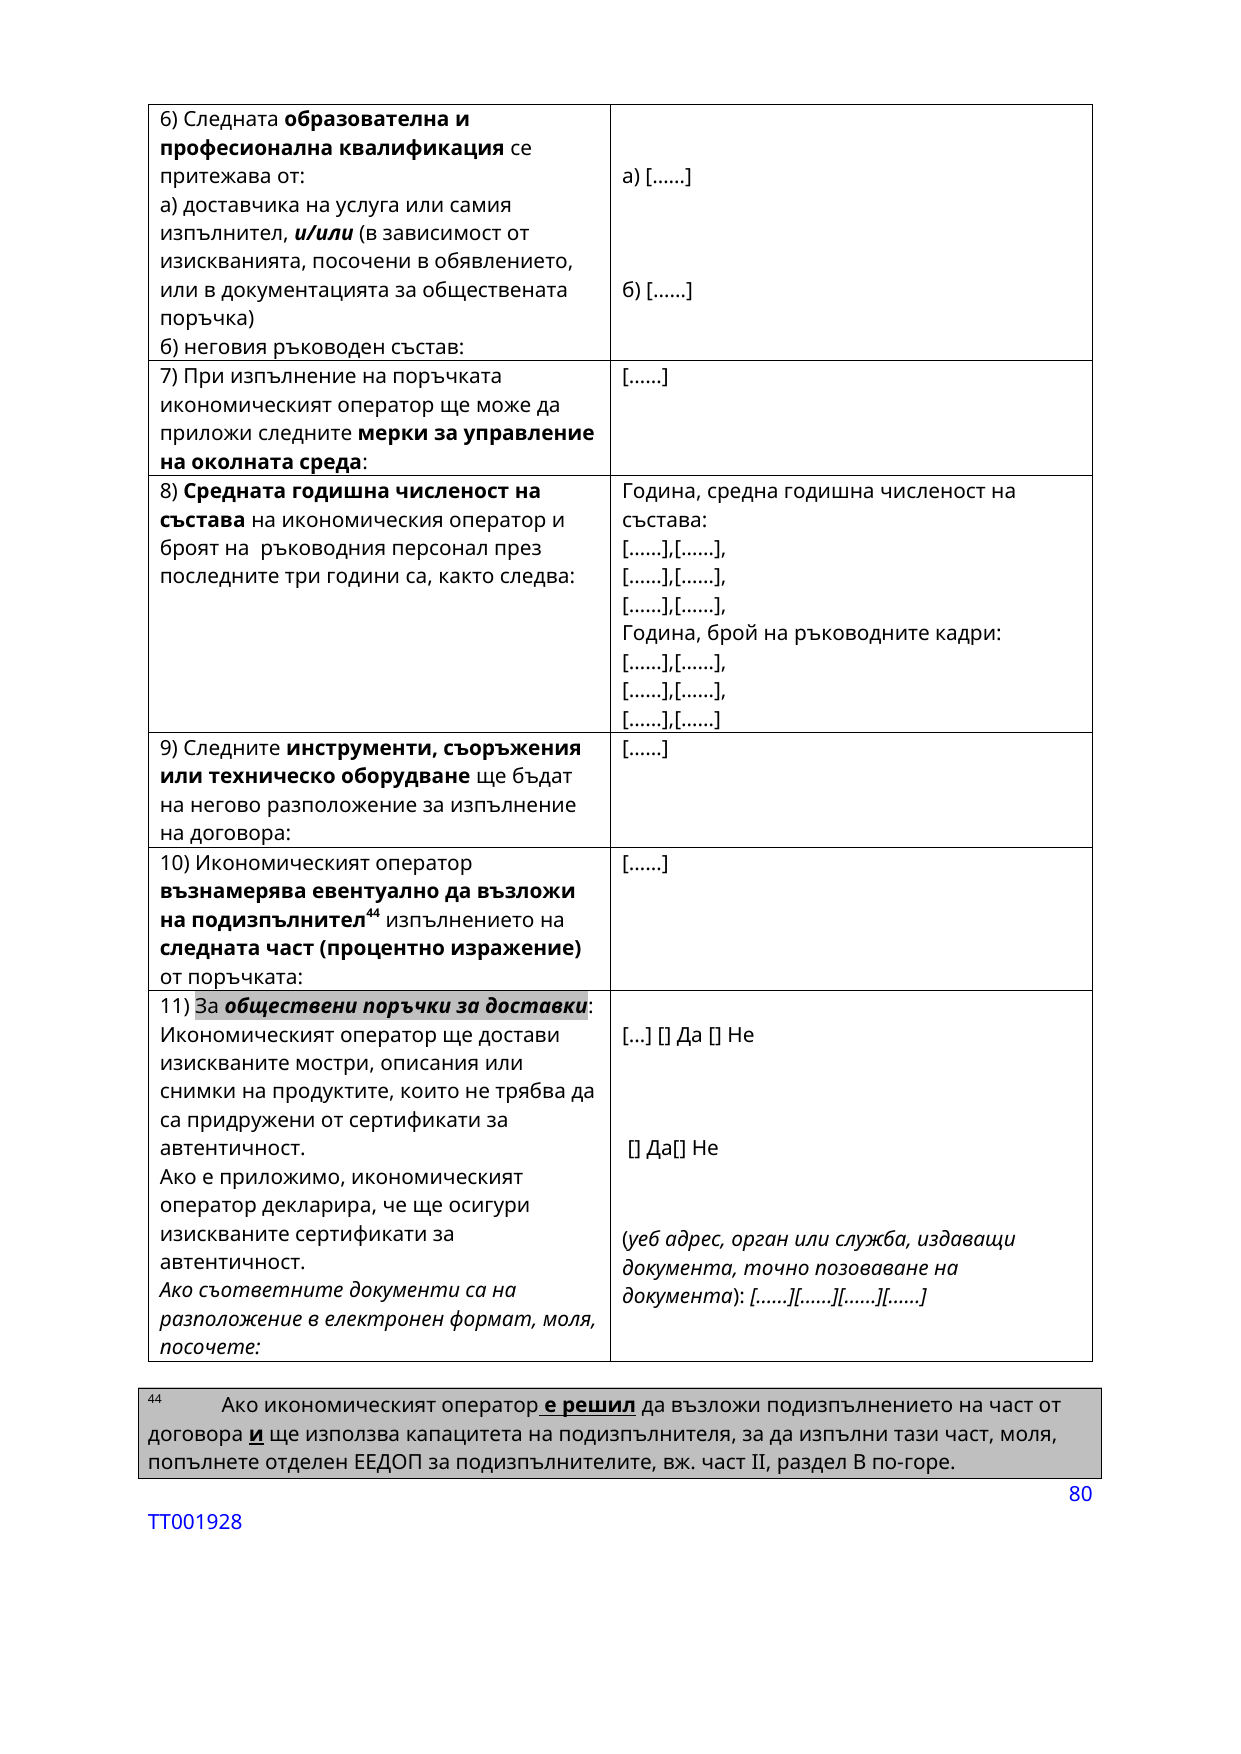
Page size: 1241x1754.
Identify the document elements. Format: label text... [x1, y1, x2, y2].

table_cell 6) Следната образователна и професионална квалификация се притежава от: а) доставчика на услуга или самия изпълнител, и/или (в зависимост от изискванията, посочени в обявлението, или в документацията за обществената поръчка) б) неговия ръководен състав: [149, 105, 610, 360]
table_cell […] [] Да [] Не [] Да[] Не (уеб адрес, орган или служба, издаващи документа, точно позоваване на документа): [……][……][……][……] [611, 991, 1092, 1361]
table_cell 7) При изпълнение на поръчката икономическият оператор ще може да приложи следните мерки за управление на околната среда: [149, 361, 610, 475]
table_cell 8) Средната годишна численост на състава на икономическия оператор и броят на ръководния персонал през последните три години са, както следва: [149, 476, 610, 732]
table_cell a) [……] б) [……] [611, 105, 1092, 360]
table_cell 11) За обществени поръчки за доставки: Икономическият оператор ще достави изискваните мостри, описания или снимки на продуктите, които не трябва да са придружени от сертификати за автентичност. Ако е приложимо, икономическият оператор декларира, че ще осигури изискваните сертификати за автентичност. Ако съответните документи са на разположение в електронен формат, моля, посочете: [149, 991, 610, 1361]
table_cell Година, средна годишна численост на състава: [……],[……], [……],[……], [……],[……], Година, брой на ръководните кадри: [……],[……], [……],[……], [……],[……] [611, 476, 1092, 732]
table_cell 9) Следните инструменти, съоръжения или техническо оборудване ще бъдат на негово разположение за изпълнение на договора: [149, 733, 610, 847]
table_cell [……] [611, 848, 1092, 990]
table_cell 10) Икономическият оператор възнамерява евентуално да възложи на подизпълнител изпълнението на следната част (процентно изражение) от поръчката: [149, 848, 610, 990]
table_cell [……] [611, 733, 1092, 847]
table_cell [……] [611, 361, 1092, 475]
